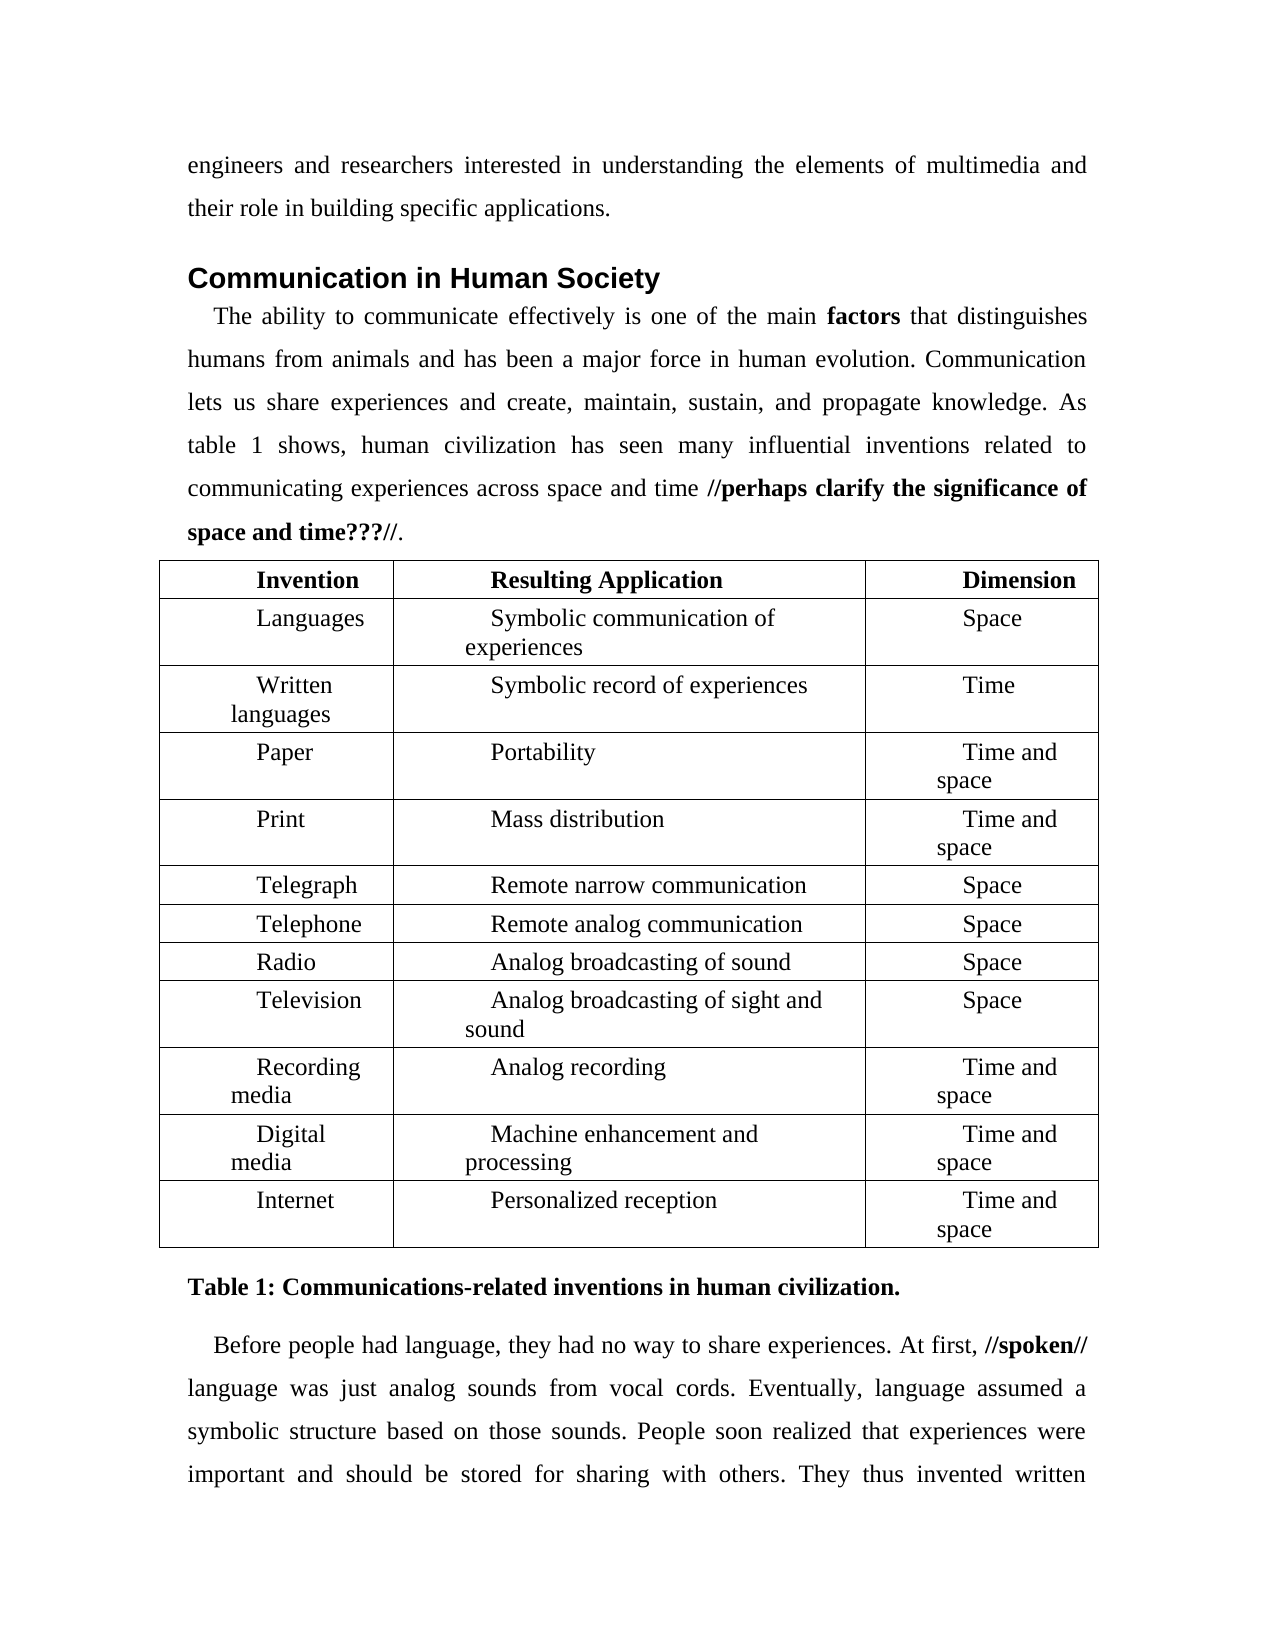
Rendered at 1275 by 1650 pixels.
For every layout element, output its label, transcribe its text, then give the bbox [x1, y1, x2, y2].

table_cell Machine enhancement and processing [394, 1115, 865, 1180]
table_cell Space [866, 943, 1098, 980]
table_cell Space [866, 905, 1098, 942]
table_cell Internet [160, 1181, 393, 1247]
table_cell Mass distribution [394, 800, 865, 865]
table_cell Written languages [160, 666, 393, 732]
table_cell Time and space [866, 733, 1098, 798]
table_cell Space [866, 599, 1098, 665]
table_cell Time and space [866, 800, 1098, 865]
table_cell Symbolic communication of experiences [394, 599, 865, 665]
table_cell Remote narrow communication [394, 866, 865, 903]
table_cell Analog recording [394, 1048, 865, 1113]
table_cell Telegraph [160, 866, 393, 903]
subtitle Communication in Human Society [187, 261, 1087, 295]
table_cell Time [866, 666, 1098, 732]
table_header Resulting Application [394, 561, 865, 598]
table_cell Digital media [160, 1115, 393, 1180]
table_cell Television [160, 981, 393, 1047]
text The ability to communicate effectively is one of the main factors that distinguishes humans from animals and has been a major force in human evolution. Communication lets us share experiences and create, maintain, sustain, and propagate knowledge. As table 1 shows, human civilization has seen many influential inventions related to communicating experiences across space and time //perhaps clarify the significance of space and time???//. [187, 301, 1087, 545]
table_cell Analog broadcasting of sound [394, 943, 865, 980]
table_cell Personalized reception [394, 1181, 865, 1247]
table_cell Analog broadcasting of sight and sound [394, 981, 865, 1047]
table_cell Paper [160, 733, 393, 798]
table_cell Remote analog communication [394, 905, 865, 942]
table_cell Print [160, 800, 393, 865]
table_cell Languages [160, 599, 393, 665]
table_cell Recording media [160, 1048, 393, 1113]
table_header Dimension [866, 561, 1098, 598]
table_header Invention [160, 561, 393, 598]
table_cell Radio [160, 943, 393, 980]
table_cell Time and space [866, 1048, 1098, 1113]
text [187, 1330, 1087, 1488]
table_cell Time and space [866, 1181, 1098, 1247]
table_cell Telephone [160, 905, 393, 942]
text Table 1: Communications-related inventions in human civilization. [187, 1272, 1087, 1301]
table_cell Time and space [866, 1115, 1098, 1180]
table_cell Space [866, 981, 1098, 1047]
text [187, 150, 1087, 222]
table_cell Portability [394, 733, 865, 798]
table_cell Space [866, 866, 1098, 903]
table_cell Symbolic record of experiences [394, 666, 865, 732]
